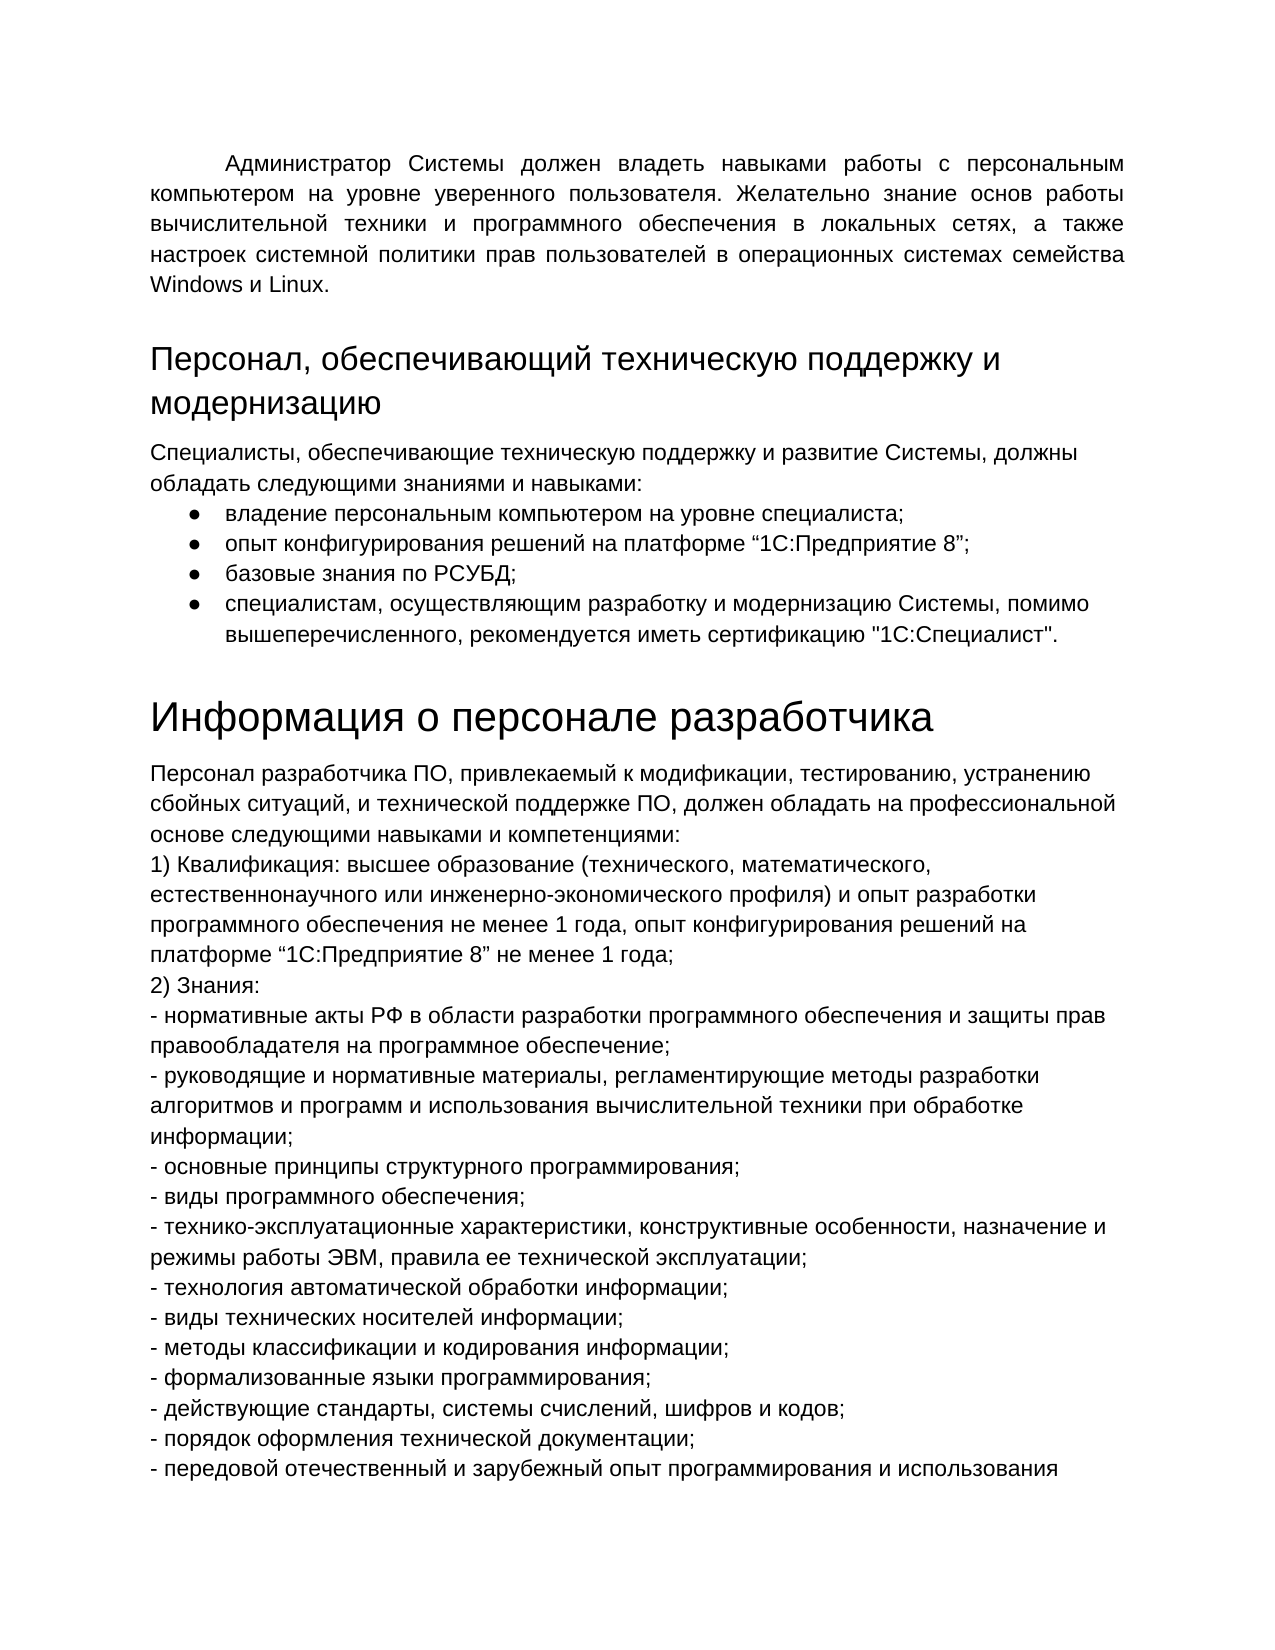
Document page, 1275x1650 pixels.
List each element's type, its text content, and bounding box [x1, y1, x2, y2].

subtitle Информация о персонале разработчика [150, 692, 1125, 740]
text - технология автоматической обработки информации; [150, 1274, 1125, 1300]
text - руководящие и нормативные материалы, регламентирующие методы разработки алгоритмов и программ и использования вычислительной техники при обработке информации; [150, 1062, 1125, 1149]
text - порядок оформления технической документации; [150, 1425, 1125, 1451]
text - основные принципы структурного программирования; [150, 1153, 1125, 1179]
list владение персональным компьютером на уровне специалиста; [187, 500, 1125, 526]
text - нормативные акты РФ в области разработки программного обеспечения и защиты прав [150, 1002, 1125, 1028]
text Специалисты, обеспечивающие техническую поддержку и развитие Системы, должны обладать следующими знаниями и навыками: [150, 439, 1125, 496]
text - технико-эксплуатационные характеристики, конструктивные особенности, назначение и режимы работы ЭВМ, правила ее технической эксплуатации; [150, 1213, 1125, 1270]
text 1) Квалификация: высшее образование (технического, математического, естественнонаучного или инженерно-экономического профиля) и опыт разработки программного обеспечения не менее 1 года, опыт конфигурирования решений на платформе “1С:Предприятие 8” не менее 1 года; [150, 851, 1125, 968]
text - виды технических носителей информации; [150, 1304, 1125, 1330]
text Администратор Системы должен владеть навыками работы с персональным компьютером на уровне уверенного пользователя. Желательно знание основ работы вычислительной техники и программного обеспечения в локальных сетях, а также настроек системной политики прав пользователей в операционных системах семейства Windows и Linux. [150, 150, 1125, 297]
text - формализованные языки программирования; [150, 1364, 1125, 1391]
text 2) Знания: [150, 972, 1125, 998]
text Персонал разработчика ПО, привлекаемый к модификации, тестированию, устранению сбойных ситуаций, и технической поддержке ПО, должен обладать на профессиональной основе следующими навыками и компетенциями: [150, 760, 1125, 847]
list специалистам, осуществляющим разработку и модернизацию Системы, помимо вышеперечисленного, рекомендуется иметь сертификацию "1С:Специалист". [187, 590, 1125, 647]
list опыт конфигурирования решений на платформе “1С:Предприятие 8”; [187, 530, 1125, 556]
subtitle Персонал, обеспечивающий техническую поддержку и модернизацию [150, 338, 1125, 421]
text - виды программного обеспечения; [150, 1183, 1125, 1209]
text правообладателя на программное обеспечение; [150, 1032, 1125, 1058]
text - действующие стандарты, системы счислений, шифров и кодов; [150, 1394, 1125, 1421]
text - методы классификации и кодирования информации; [150, 1334, 1125, 1360]
text - передовой отечественный и зарубежный опыт программирования и использования [150, 1455, 1125, 1481]
list базовые знания по РСУБД; [187, 560, 1125, 587]
